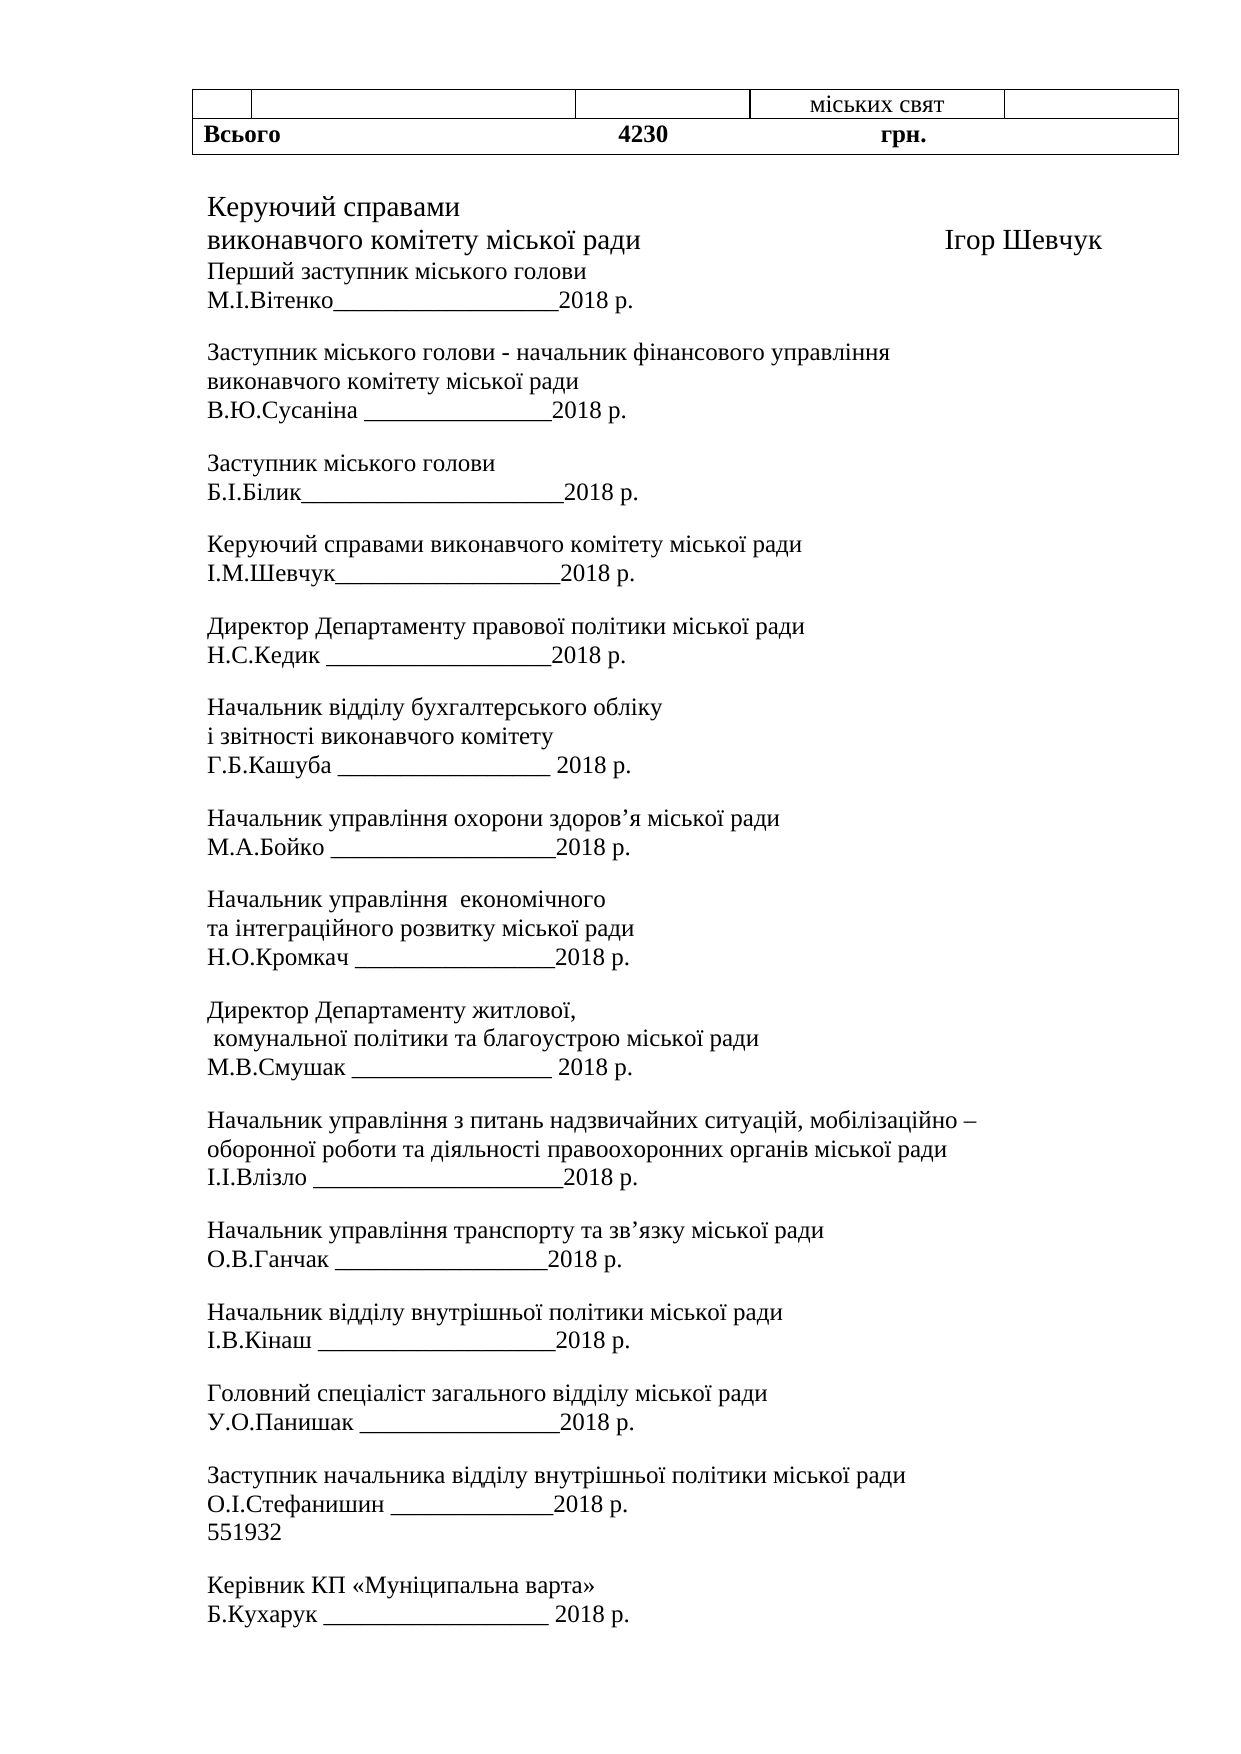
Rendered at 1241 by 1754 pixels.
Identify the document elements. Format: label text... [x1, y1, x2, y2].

text І.І.Влізло ____________________2018 р. [207, 1162, 1152, 1191]
text виконавчого комітету міської ради [207, 366, 1152, 395]
text Директор Департаменту житлової, [207, 995, 1152, 1023]
text Керуючий справами виконавчого комітету міської ради [207, 529, 1152, 558]
text Н.С.Кедик __________________2018 р. [207, 640, 1152, 668]
text Перший заступник міського голови [207, 256, 1152, 285]
text Начальник управління економічного [207, 884, 1152, 913]
text виконавчого комітету міської ради Ігор Шевчук [207, 222, 1152, 256]
text оборонної роботи та діяльності правоохоронних органів міської ради [207, 1134, 1152, 1162]
text Начальник управління охорони здоров’я міської ради [207, 803, 1152, 832]
text І.М.Шевчук__________________2018 р. [207, 558, 1152, 587]
text Начальник відділу внутрішньої політики міської ради [207, 1297, 1152, 1326]
text Головний спеціаліст загального відділу міської ради [207, 1378, 1152, 1407]
text Керуючий справами [207, 189, 1152, 222]
table_cell 4230 [576, 90, 749, 118]
text і звітності виконавчого комітету [207, 721, 1152, 750]
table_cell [751, 90, 1004, 118]
text Начальник управління з питань надзвичайних ситуацій, мобілізаційно – [207, 1105, 1152, 1134]
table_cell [252, 90, 575, 118]
text комунальної політики та благоустрою міської ради [207, 1023, 1152, 1052]
text 551932 [207, 1517, 1152, 1546]
text Г.Б.Кашуба _________________ 2018 р. [207, 750, 1152, 779]
text Керівник КП «Муніципальна варта» [207, 1570, 1152, 1599]
text І.В.Кінаш ___________________2018 р. [207, 1326, 1152, 1354]
text М.В.Смушак ________________ 2018 р. [207, 1052, 1152, 1081]
table_cell 1. [193, 90, 251, 118]
text М.А.Бойко __________________2018 р. [207, 832, 1152, 860]
text Начальник відділу бухгалтерського обліку [207, 692, 1152, 721]
text Начальник управління транспорту та зв’язку міської ради [207, 1215, 1152, 1244]
text О.В.Ганчак _________________2018 р. [207, 1244, 1152, 1273]
text Б.Кухарук __________________ 2018 р. [207, 1599, 1152, 1628]
text Директор Департаменту правової політики міської ради [207, 611, 1152, 640]
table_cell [1005, 90, 1178, 118]
text Заступник міського голови [207, 448, 1152, 477]
text Б.І.Білик_____________________2018 р. [207, 477, 1152, 505]
text М.І.Вітенко__________________2018 р. [207, 285, 1152, 313]
text Заступник міського голови - начальник фінансового управління [207, 337, 1152, 366]
text У.О.Панишак ________________2018 р. [207, 1407, 1152, 1436]
text та інтеграційного розвитку міської ради [207, 913, 1152, 942]
text Н.О.Кромкач ________________2018 р. [207, 942, 1152, 971]
text В.Ю.Сусаніна _______________2018 р. [207, 395, 1152, 424]
text О.І.Стефанишин _____________2018 р. [207, 1489, 1152, 1517]
text Заступник начальника відділу внутрішньої політики міської ради [207, 1460, 1152, 1489]
table_cell Всього 4230 грн. [193, 119, 1178, 154]
